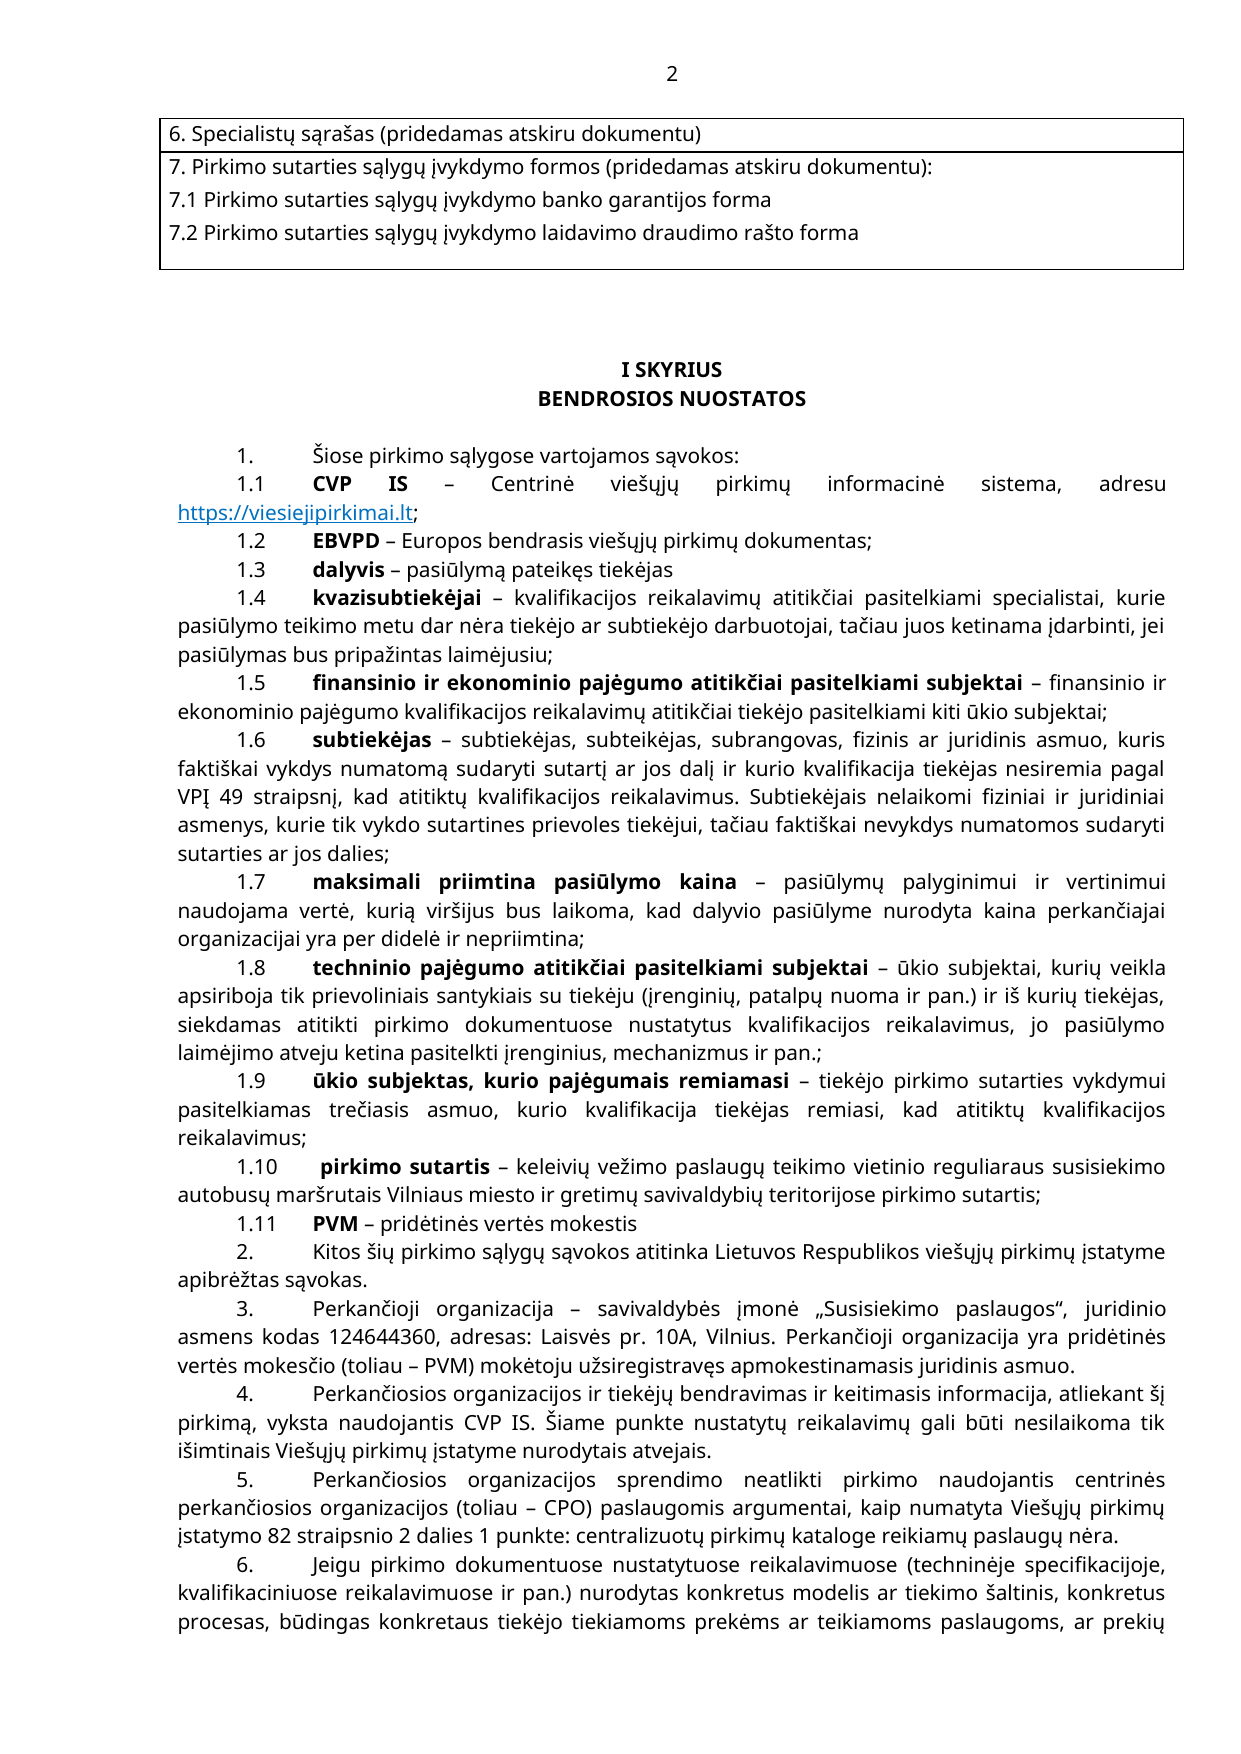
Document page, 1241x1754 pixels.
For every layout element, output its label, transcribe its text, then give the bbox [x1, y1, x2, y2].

list dalyvis – pasiūlymą pateikęs tiekėjas [177, 555, 1167, 583]
list maksimali priimtina pasiūlymo kaina – pasiūlymų palyginimui ir vertinimui naudojama vertė, kurią viršijus bus laikoma, kad dalyvio pasiūlyme nurodyta kaina perkančiajai organizacijai yra per didelė ir nepriimtina; [177, 867, 1167, 953]
list finansinio ir ekonominio pajėgumo atitikčiai pasitelkiami subjektai – finansinio ir ekonominio pajėgumo kvalifikacijos reikalavimų atitikčiai tiekėjo pasitelkiami kiti ūkio subjektai; [177, 668, 1167, 725]
list kvazisubtiekėjai – kvalifikacijos reikalavimų atitikčiai pasitelkiami specialistai, kurie pasiūlymo teikimo metu dar nėra tiekėjo ar subtiekėjo darbuotojai, tačiau juos ketinama įdarbinti, jei pasiūlymas bus pripažintas laimėjusiu; [177, 583, 1167, 668]
list subtiekėjas – subtiekėjas, subteikėjas, subrangovas, fizinis ar juridinis asmuo, kuris faktiškai vykdys numatomą sudaryti sutartį ar jos dalį ir kurio kvalifikacija tiekėjas nesiremia pagal VPĮ 49 straipsnį, kad atitiktų kvalifikacijos reikalavimus. Subtiekėjais nelaikomi fiziniai ir juridiniai asmenys, kurie tik vykdo sutartines prievoles tiekėjui, tačiau faktiškai nevykdys numatomos sudaryti sutarties ar jos dalies; [177, 725, 1167, 867]
list Perkančioji organizacija – savivaldybės įmonė „Susisiekimo paslaugos“, juridinio asmens kodas 124644360, adresas: Laisvės pr. 10A, Vilnius. Perkančioji organizacija yra pridėtinės vertės mokesčio (toliau – PVM) mokėtoju užsiregistravęs apmokestinamasis juridinis asmuo. [177, 1294, 1167, 1379]
list CVP IS – Centrinė viešųjų pirkimų informacinė sistema, adresu https://viesiejipirkimai.lt; [177, 469, 1167, 526]
text I SKYRIUS [177, 356, 1167, 384]
list Perkančiosios organizacijos sprendimo neatlikti pirkimo naudojantis centrinės perkančiosios organizacijos (toliau – CPO) paslaugomis argumentai, kaip numatyta Viešųjų pirkimų įstatymo 82 straipsnio 2 dalies 1 punkte: centralizuotų pirkimų kataloge reikiamų paslaugų nėra. [177, 1465, 1167, 1550]
table_cell 7. Pirkimo sutarties sąlygų įvykdymo formos (pridedamas atskiru dokumentu): 7.1 Pirkimo sutarties sąlygų įvykdymo banko garantijos forma 7.2 Pirkimo sutarties sąlygų įvykdymo laidavimo draudimo rašto forma [161, 153, 1183, 269]
text BENDROSIOS NUOSTATOS [177, 384, 1167, 412]
list Kitos šių pirkimo sąlygų sąvokos atitinka Lietuvos Respublikos viešųjų pirkimų įstatyme apibrėžtas sąvokas. [177, 1237, 1167, 1294]
list Perkančiosios organizacijos ir tiekėjų bendravimas ir keitimasis informacija, atliekant šį pirkimą, vyksta naudojantis CVP IS. Šiame punkte nustatytų reikalavimų gali būti nesilaikoma tik išimtinais Viešųjų pirkimų įstatyme nurodytais atvejais. [177, 1379, 1167, 1465]
list Šiose pirkimo sąlygose vartojamos sąvokos: [177, 441, 1167, 469]
list ūkio subjektas, kurio pajėgumais remiamasi – tiekėjo pirkimo sutarties vykdymui pasitelkiamas trečiasis asmuo, kurio kvalifikacija tiekėjas remiasi, kad atitiktų kvalifikacijos reikalavimus; [177, 1067, 1167, 1152]
list pirkimo sutartis – keleivių vežimo paslaugų teikimo vietinio reguliaraus susisiekimo autobusų maršrutais Vilniaus miesto ir gretimų savivaldybių teritorijose pirkimo sutartis; [177, 1152, 1167, 1209]
table_cell 6. Specialistų sąrašas (pridedamas atskiru dokumentu) [161, 119, 1183, 151]
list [177, 1550, 1167, 1635]
list EBVPD – Europos bendrasis viešųjų pirkimų dokumentas; [177, 526, 1167, 555]
list techninio pajėgumo atitikčiai pasitelkiami subjektai – ūkio subjektai, kurių veikla apsiriboja tik prievoliniais santykiais su tiekėju (įrenginių, patalpų nuoma ir pan.) ir iš kurių tiekėjas, siekdamas atitikti pirkimo dokumentuose nustatytus kvalifikacijos reikalavimus, jo pasiūlymo laimėjimo atveju ketina pasitelkti įrenginius, mechanizmus ir pan.; [177, 953, 1167, 1067]
list PVM – pridėtinės vertės mokestis [177, 1209, 1167, 1237]
